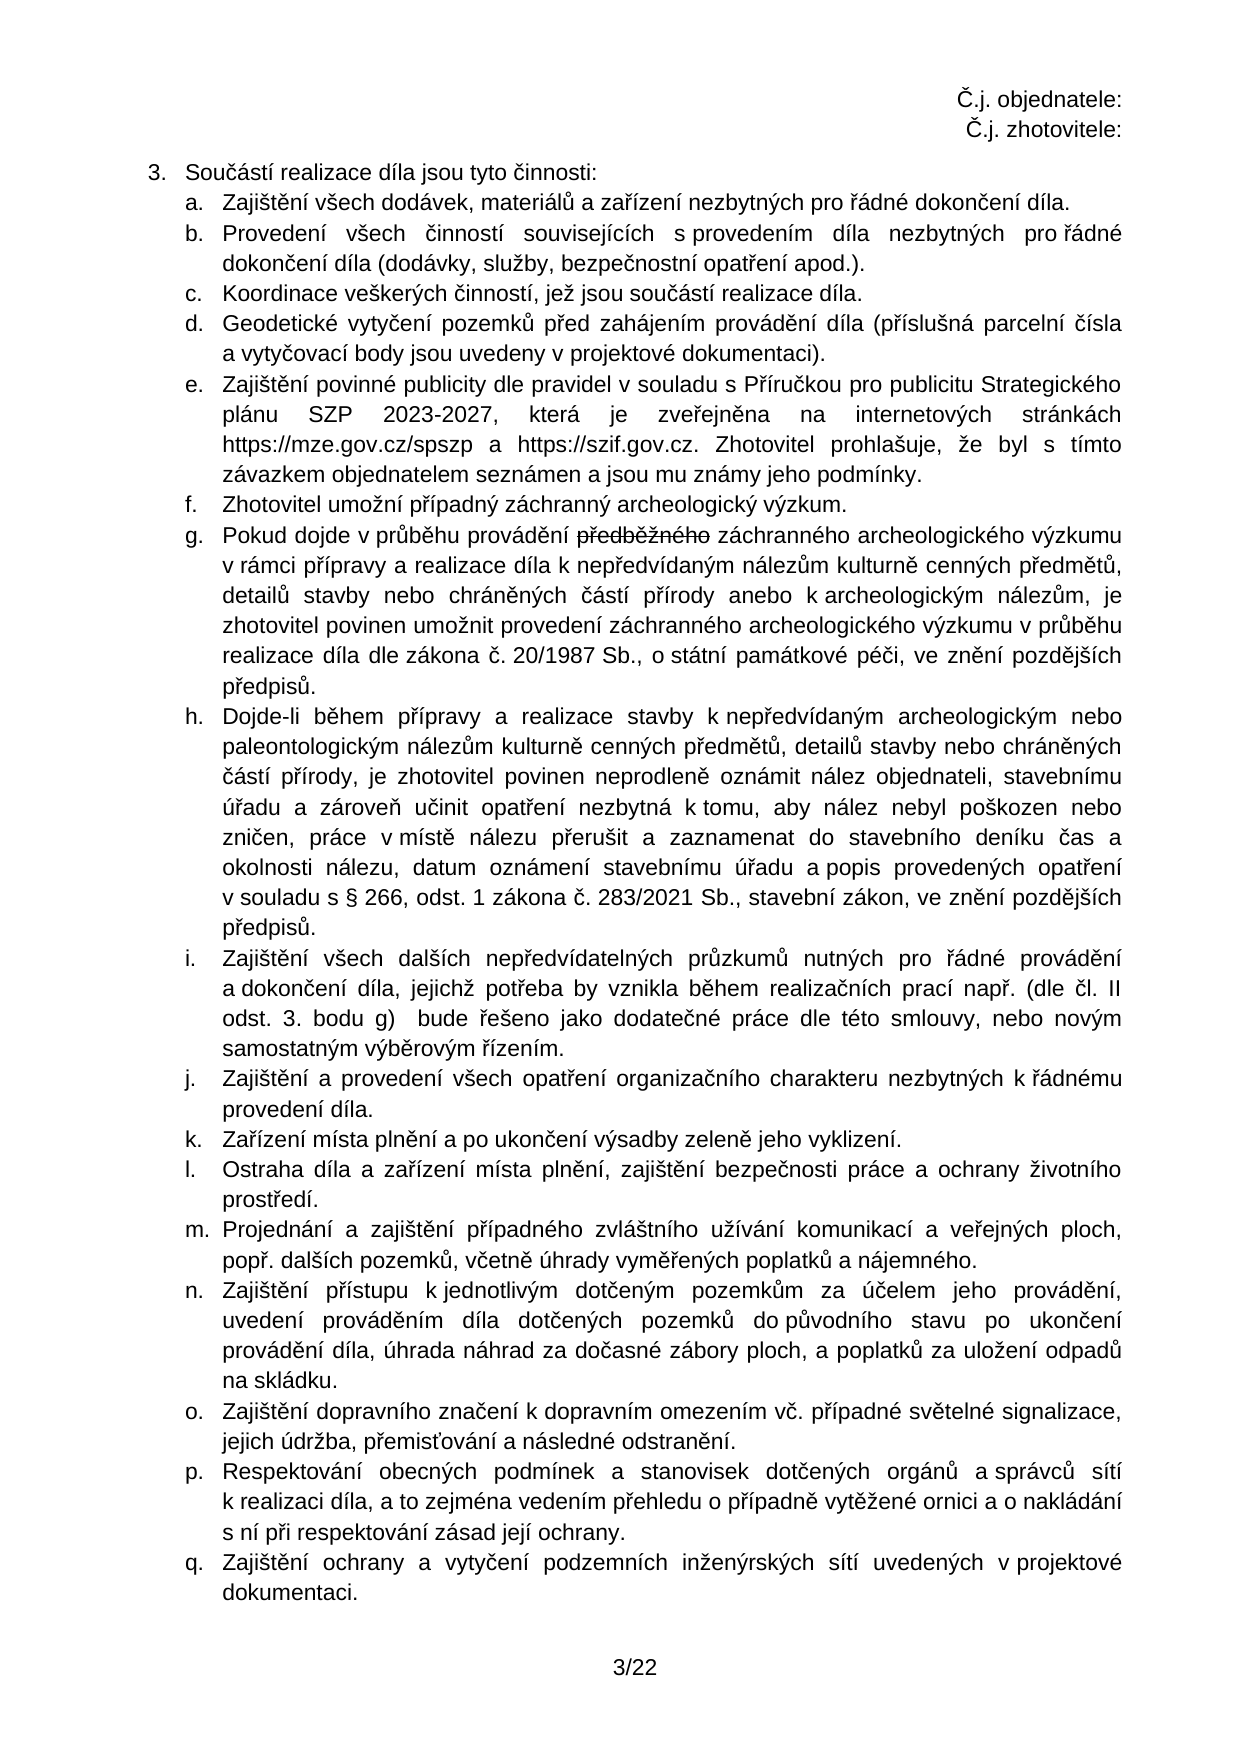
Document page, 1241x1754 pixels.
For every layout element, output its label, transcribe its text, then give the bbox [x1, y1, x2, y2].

list Provedení všech činností souvisejících s provedením díla nezbytných pro řádné dokončení díla (dodávky, služby, bezpečnostní opatření apod.). [185, 219, 1122, 276]
list Ostraha díla a zařízení místa plnění, zajištění bezpečnosti práce a ochrany životního prostředí. [185, 1156, 1122, 1213]
list Respektování obecných podmínek a stanovisek dotčených orgánů a správců sítí k realizaci díla, a to zejména vedením přehledu o případně vytěžené ornici a o nakládání s ní při respektování zásad její ochrany. [185, 1458, 1122, 1545]
list Koordinace veškerých činností, jež jsou součástí realizace díla. [185, 280, 1122, 306]
list Pokud dojde v průběhu provádění předběžného záchranného archeologického výzkumu v rámci přípravy a realizace díla k nepředvídaným nálezům kulturně cenných předmětů, detailů stavby nebo chráněných částí přírody anebo k archeologickým nálezům, je zhotovitel povinen umožnit provedení záchranného archeologického výzkumu v průběhu realizace díla dle zákona č. 20/1987 Sb., o státní památkové péči, ve znění pozdějších předpisů. [185, 522, 1122, 699]
list Zařízení místa plnění a po ukončení výsadby zeleně jeho vyklizení. [185, 1126, 1122, 1152]
list Zhotovitel umožní případný záchranný archeologický výzkum. [185, 491, 1122, 518]
list Dojde-li během přípravy a realizace stavby k nepředvídaným archeologickým nebo paleontologickým nálezům kulturně cenných předmětů, detailů stavby nebo chráněných částí přírody, je zhotovitel povinen neprodleně oznámit nález objednateli, stavebnímu úřadu a zároveň učinit opatření nezbytná k tomu, aby nález nebyl poškozen nebo zničen, práce v místě nálezu přerušit a zaznamenat do stavebního deníku čas a okolnosti nálezu, datum oznámení stavebnímu úřadu a popis provedených opatření v souladu s § 266, odst. 1 zákona č. 283/2021 Sb., stavební zákon, ve znění pozdějších předpisů. [185, 703, 1122, 941]
list Zajištění povinné publicity dle pravidel v souladu s Příručkou pro publicitu Strategického plánu SZP 2023-2027, která je zveřejněna na internetových stránkách https://mze.gov.cz/spszp a https://szif.gov.cz. Zhotovitel prohlašuje, že byl s tímto závazkem objednatelem seznámen a jsou mu známy jeho podmínky. [185, 371, 1122, 488]
list Zajištění ochrany a vytyčení podzemních inženýrských sítí uvedených v projektové dokumentaci. [185, 1549, 1122, 1605]
list Projednání a zajištění případného zvláštního užívání komunikací a veřejných ploch, popř. dalších pozemků, včetně úhrady vyměřených poplatků a nájemného. [185, 1216, 1122, 1273]
list Zajištění všech dodávek, materiálů a zařízení nezbytných pro řádné dokončení díla. [185, 189, 1122, 216]
list Zajištění všech dalších nepředvídatelných průzkumů nutných pro řádné provádění a dokončení díla, jejichž potřeba by vznikla během realizačních prací např. (dle čl. II odst. 3. bodu g) bude řešeno jako dodatečné práce dle této smlouvy, nebo novým samostatným výběrovým řízením. [185, 944, 1122, 1062]
list Zajištění dopravního značení k dopravním omezením vč. případné světelné signalizace, jejich údržba, přemisťování a následné odstranění. [185, 1398, 1122, 1454]
list Zajištění a provedení všech opatření organizačního charakteru nezbytných k řádnému provedení díla. [185, 1065, 1122, 1122]
list Geodetické vytyčení pozemků před zahájením provádění díla (příslušná parcelní čísla a vytyčovací body jsou uvedeny v projektové dokumentaci). [185, 310, 1122, 367]
list Součástí realizace díla jsou tyto činnosti: [148, 159, 1122, 186]
list Zajištění přístupu k jednotlivým dotčeným pozemkům za účelem jeho provádění, uvedení prováděním díla dotčených pozemků do původního stavu po ukončení provádění díla, úhrada náhrad za dočasné zábory ploch, a poplatků za uložení odpadů na skládku. [185, 1277, 1122, 1394]
